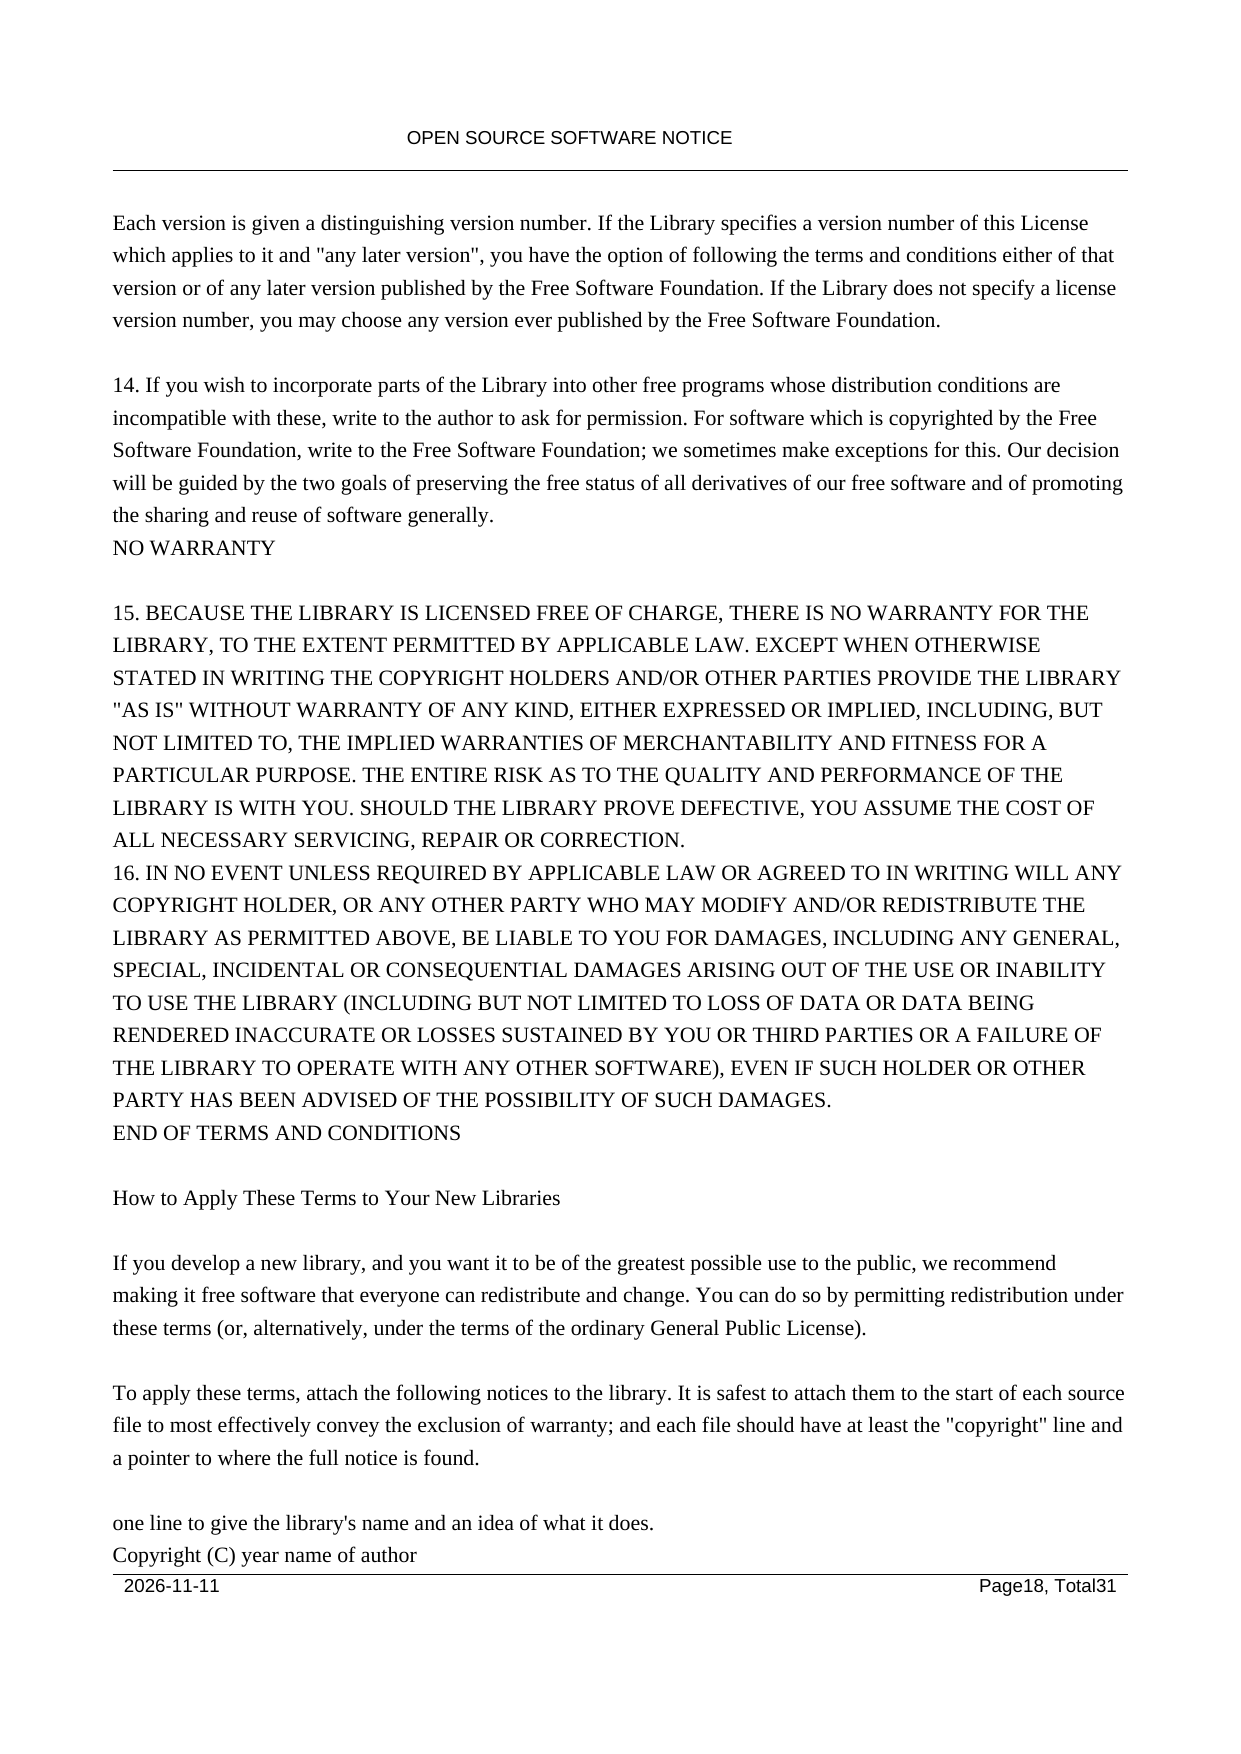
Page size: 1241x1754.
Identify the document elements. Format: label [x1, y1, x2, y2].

text [112, 206, 1128, 1571]
